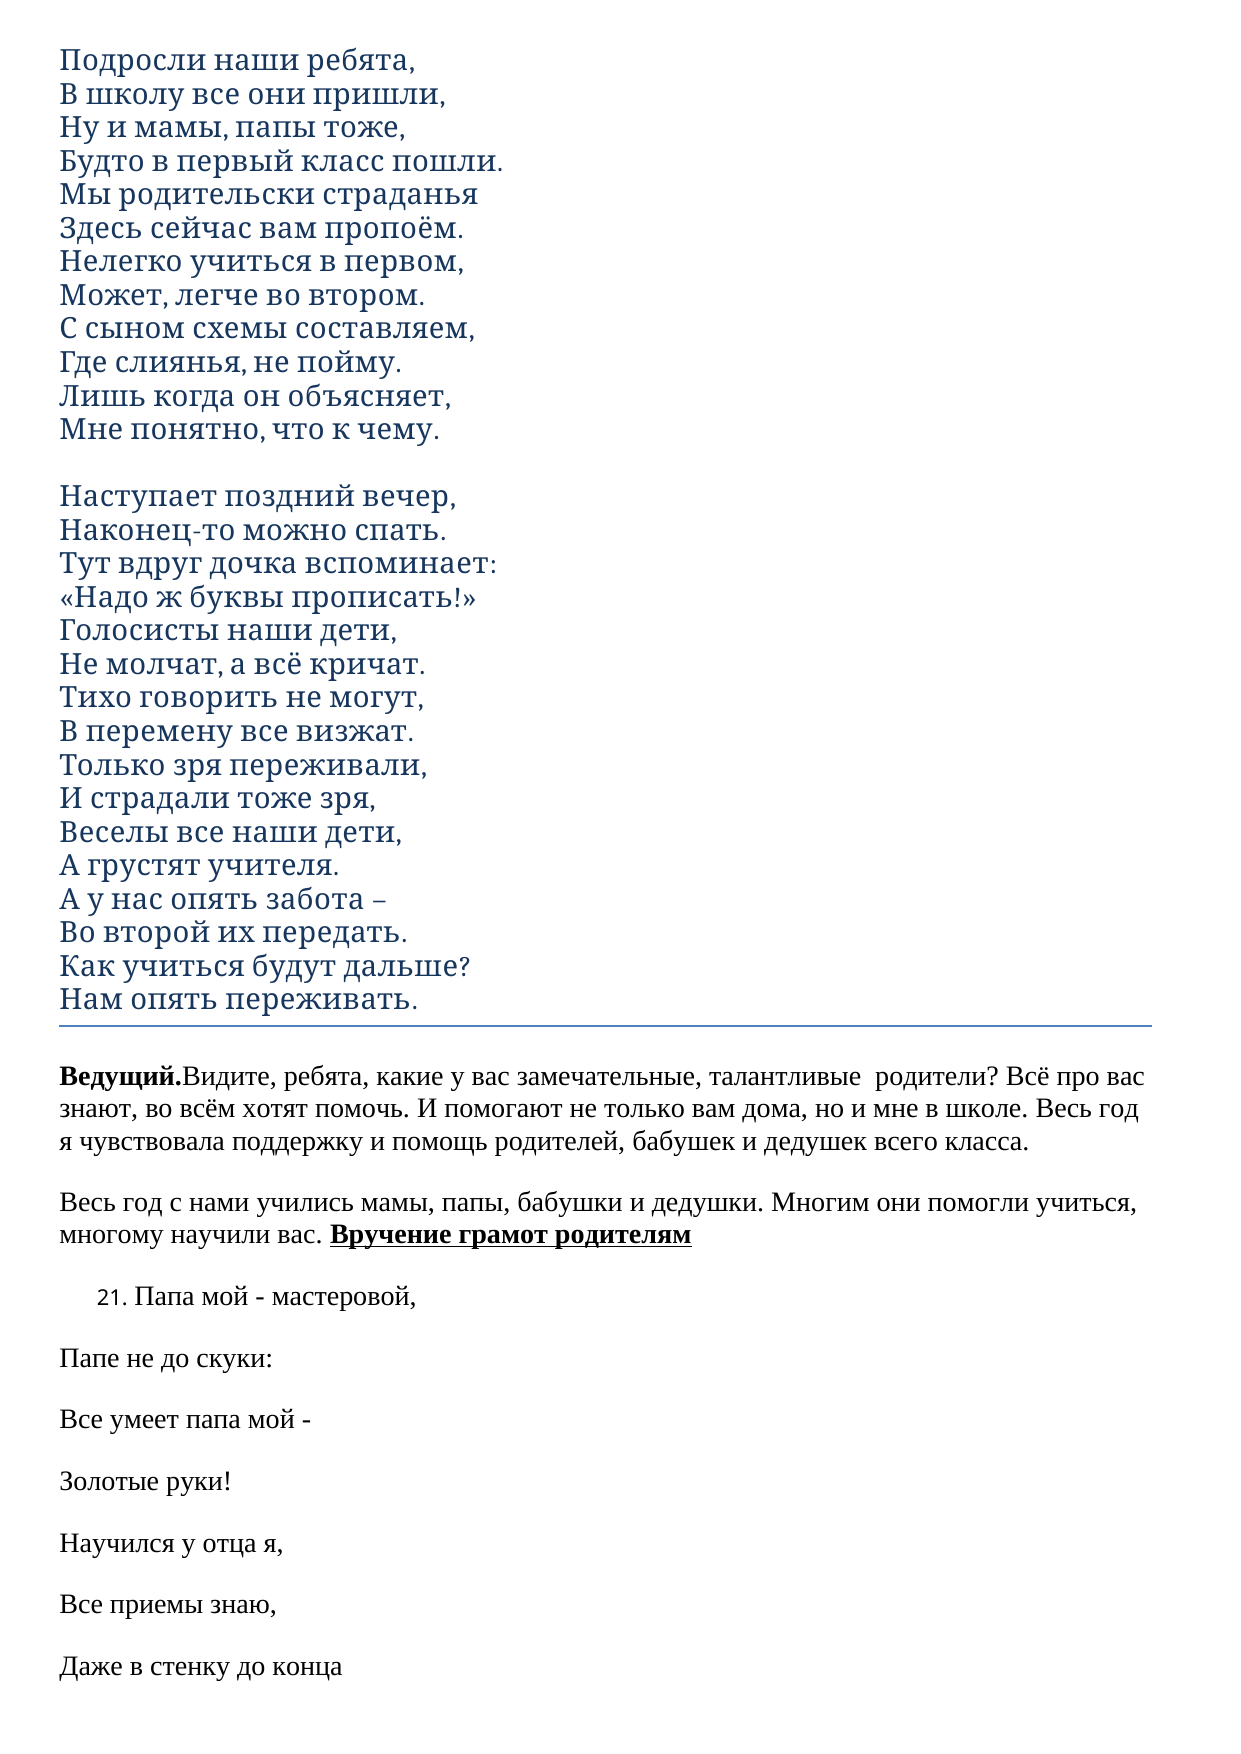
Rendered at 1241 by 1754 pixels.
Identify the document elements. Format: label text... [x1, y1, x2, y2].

text Научился у отца я, [59, 1526, 1152, 1558]
text Папе не до скуки: [59, 1341, 1152, 1373]
title Во второй их передать. [59, 916, 1152, 950]
text Все умеет папа мой - [59, 1402, 1152, 1435]
title Мы родительски страданья Здесь сейчас вам пропоём. Нелегко учиться в первом, Может, легче во втором. [59, 178, 1152, 313]
title А у нас опять забота – [59, 883, 1152, 916]
title С сыном схемы составляем, Где слиянья, не пойму. Лишь когда он объясняет, Мне понятно, что к чему. Наступает поздний вечер, Наконец-то можно спать. Тут вдруг дочка вспоминает: «Надо ж буквы прописать!» [59, 313, 1152, 614]
title Подросли наши ребята, В школу все они пришли, Ну и мамы, папы тоже, Будто в первый класс пошли. [59, 44, 1152, 178]
title Голосисты наши дети, Не молчат, а всё кричат. Тихо говорить не могут, В перемену все визжат. [59, 614, 1152, 749]
title Только зря переживали, И страдали тоже зря, Веселы все наши дети, А грустят учителя. [59, 749, 1152, 883]
list Папа мой - мастеровой, [97, 1279, 1152, 1312]
text Все приемы знаю, [59, 1587, 1152, 1619]
text Золотые руки! [59, 1464, 1152, 1496]
text Даже в стенку до конца [59, 1649, 1152, 1681]
title Как учиться будут дальше? [59, 950, 1152, 983]
text Ведущий.Видите, ребята, какие у вас замечательные, талантливые родители? Всё про вас знают, во всём хотят помочь. И помогают не только вам дома, но и мне в школе. Весь год я чувствовала поддержку и помощь родителей, бабушек и дедушек всего класса. [59, 1059, 1152, 1156]
text Весь год с нами учились мамы, папы, бабушки и дедушки. Многим они помогли учиться, многому научили вас. Вручение грамот родителям [59, 1185, 1152, 1250]
title Нам опять переживать. [59, 983, 1152, 1025]
